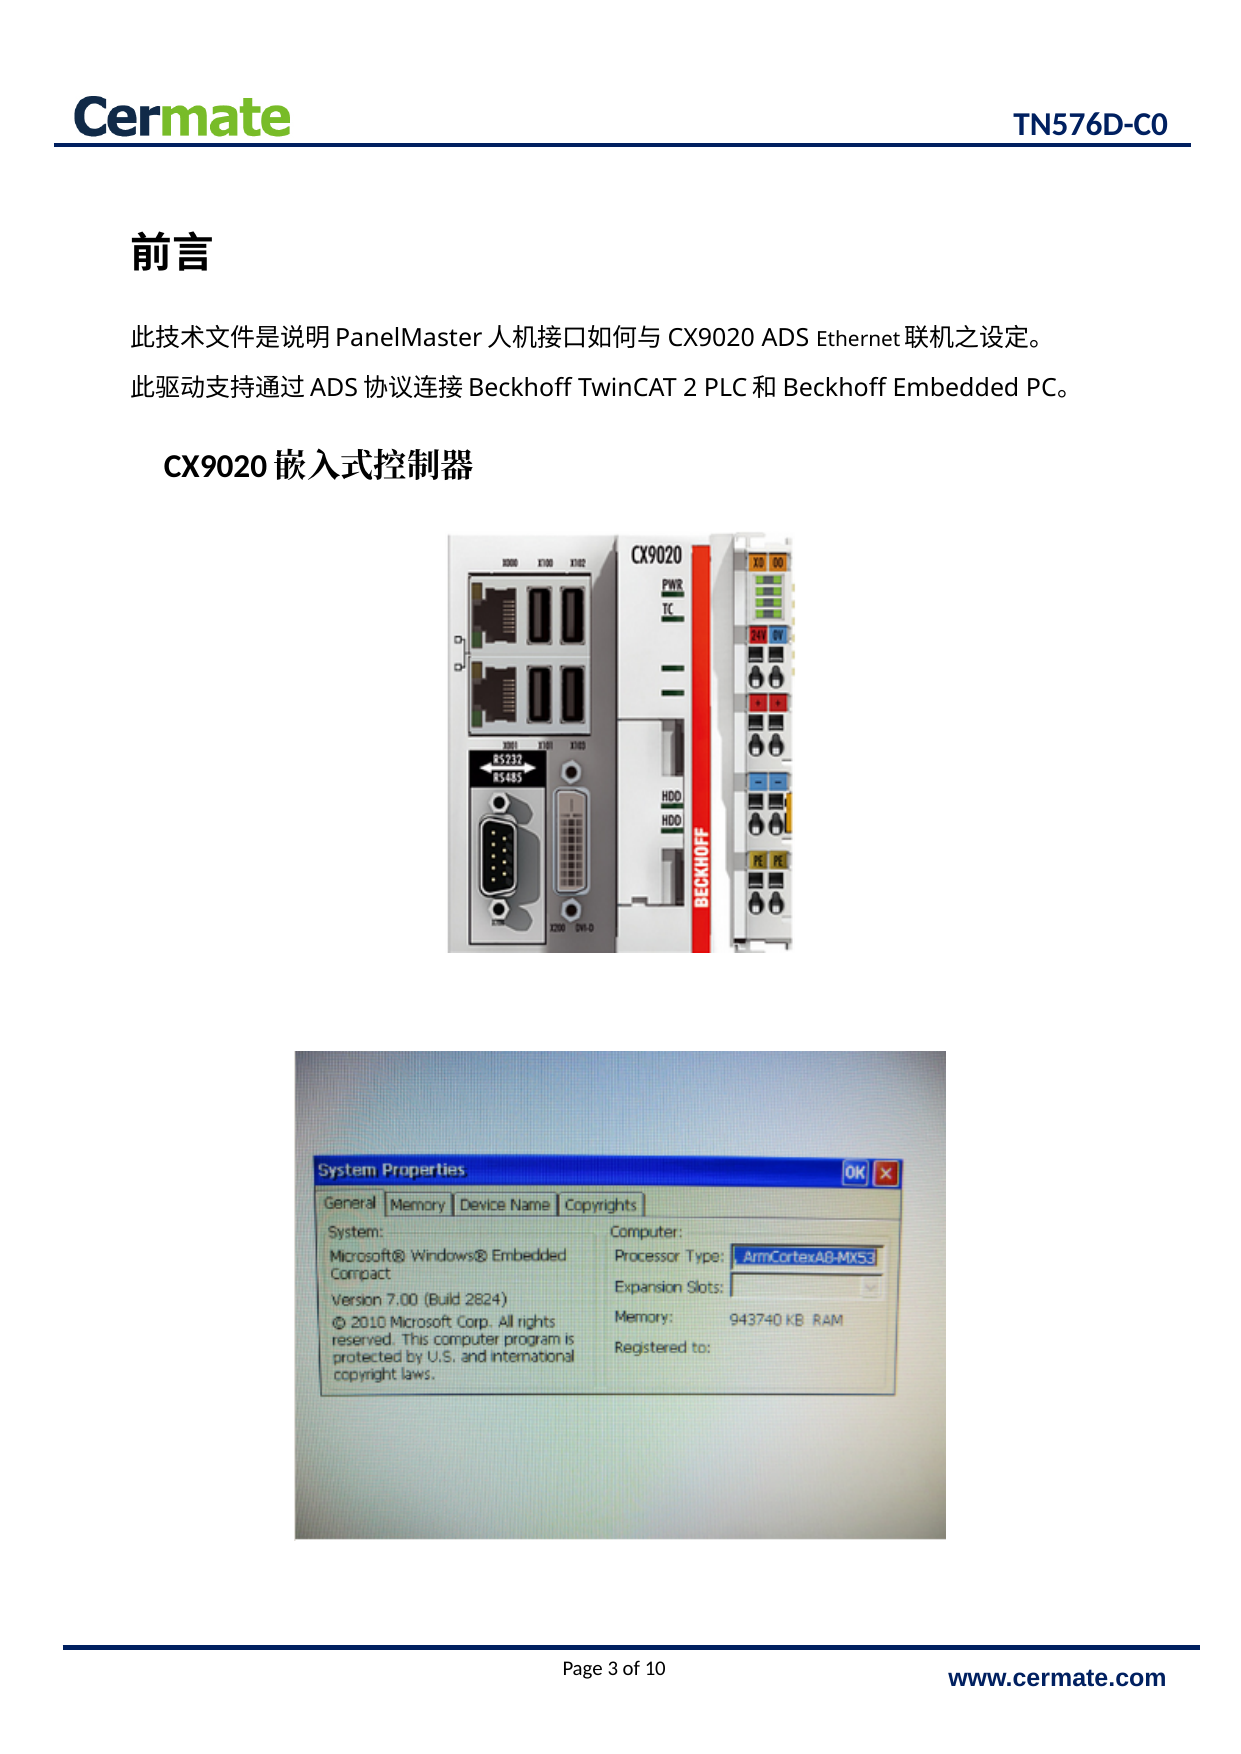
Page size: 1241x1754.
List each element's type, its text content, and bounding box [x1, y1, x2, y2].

text 此技术文件是说明PanelMaster人机接口如何与CX9020 ADS Ethernet联机之设定。 [130, 317, 1110, 355]
text 此驱动支持通过ADS协议连接Beckhoff TwinCAT 2 PLC和Beckhoff Embedded PC。 [130, 367, 1110, 405]
picture [445, 531, 796, 953]
picture [70, 91, 294, 138]
picture [294, 1051, 946, 1541]
subtitle 前言 [130, 212, 1110, 287]
